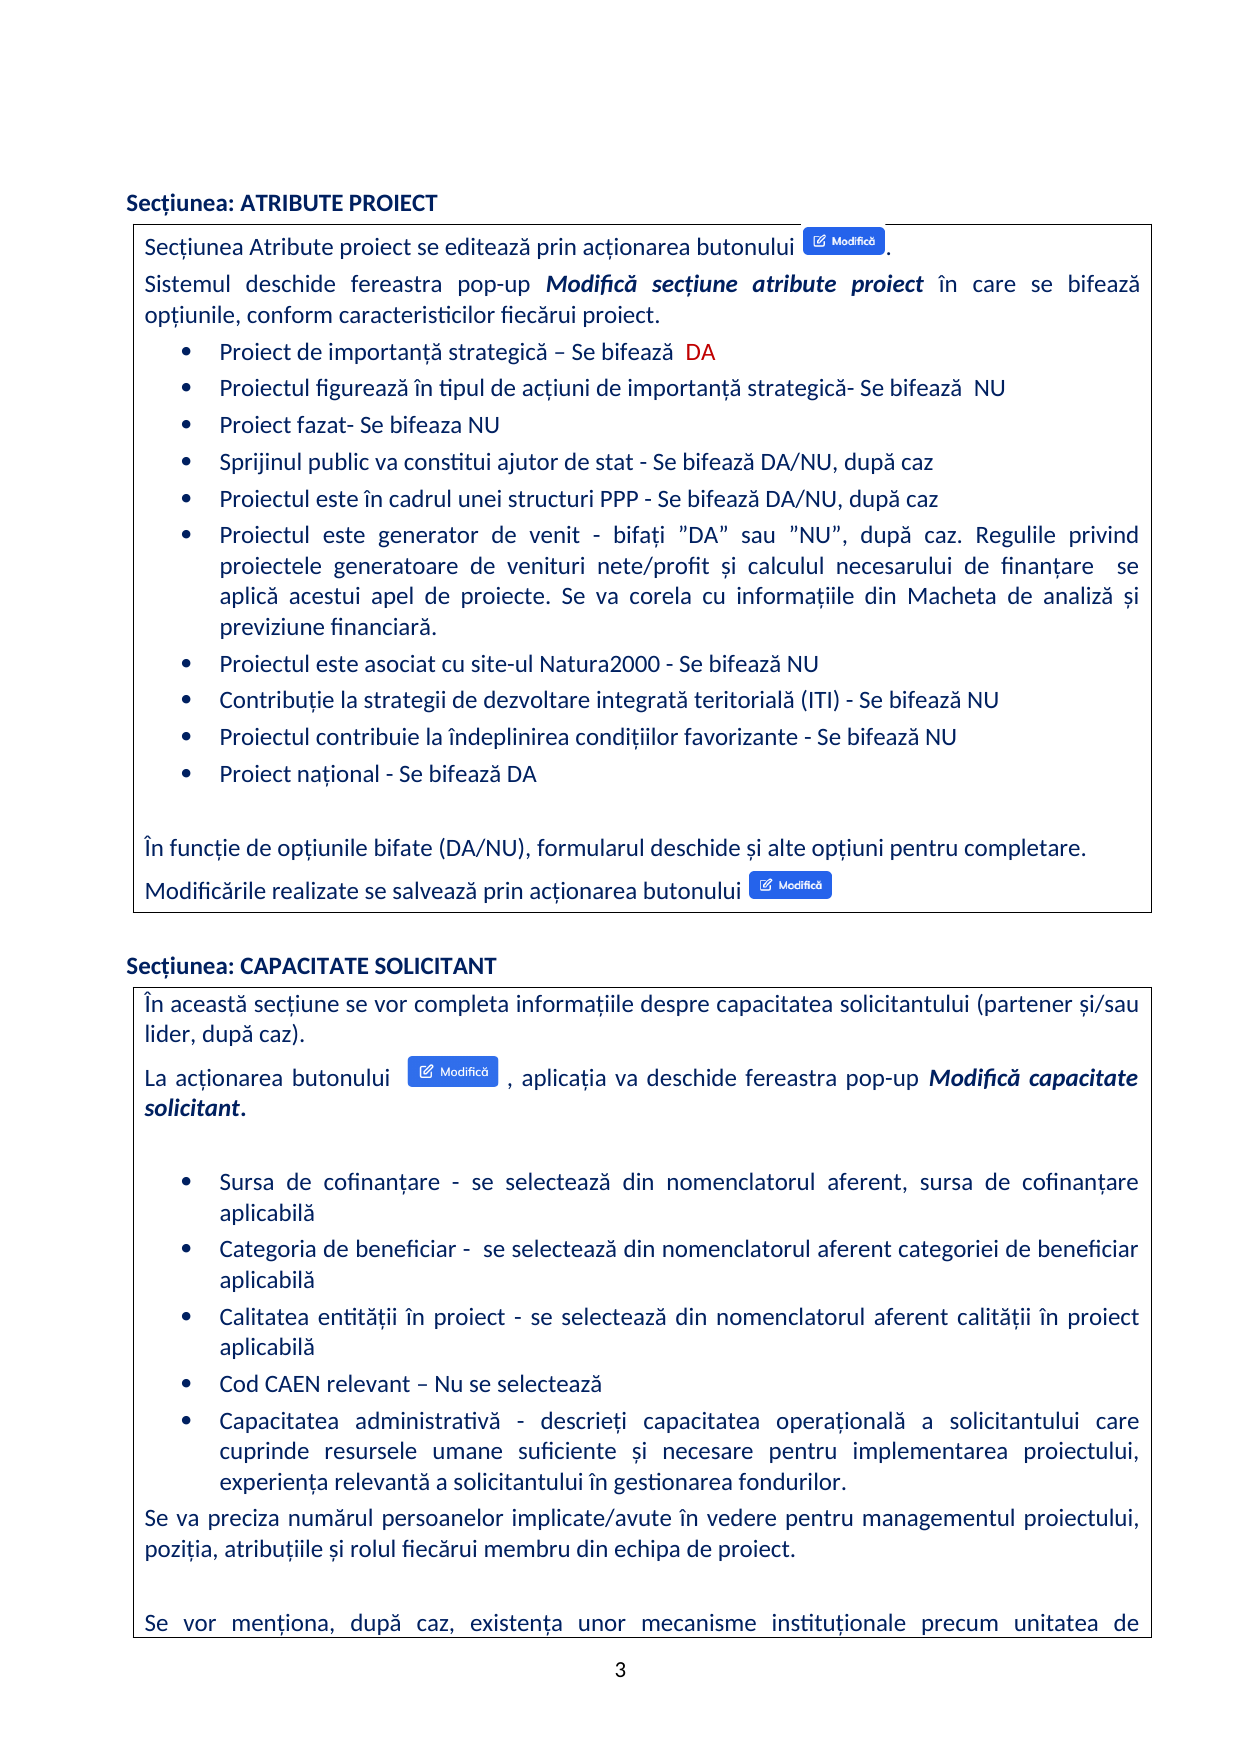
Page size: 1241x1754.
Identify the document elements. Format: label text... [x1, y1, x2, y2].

picture [407, 1055, 499, 1087]
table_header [134, 988, 1151, 1637]
text Secțiunea: ATRIBUTE PROIECT [126, 187, 1152, 217]
picture [747, 868, 833, 900]
table_header Secțiunea Atribute proiect se editează prin acționarea butonului . Sistemul deschide fereastra pop-up Modifică secțiune atribute proiect în care se bifează opțiunile, conform caracteristicilor fiecărui proiect. Proiect de importanță strategică – Se bifează DA Proiectul figurează în tipul de acțiuni de importanță strategică- Se bifează NU Proiect fazat- Se bifeaza NU Sprijinul public va constitui ajutor de stat - Se bifează DA/NU, după caz Proiectul este în cadrul unei structuri PPP - Se bifează DA/NU, după caz Proiectul este generator de venit - bifați ”DA” sau ”NU”, după caz. Regulile privind proiectele generatoare de venituri nete/profit și calculul necesarului de finanțare se aplică acestui apel de proiecte. Se va corela cu informațiile din Macheta de analiză și previziune financiară. Proiectul este asociat cu site-ul Natura2000 - Se bifează NU Contribuție la strategii de dezvoltare integrată teritorială (ITI) - Se bifează NU Proiectul contribuie la îndeplinirea condițiilor favorizante - Se bifează NU Proiect național - Se bifează DA În funcție de opțiunile bifate (DA/NU), formularul deschide și alte opțiuni pentru completare. Modificările realizate se salvează prin acționarea butonului [134, 225, 1151, 912]
text Secțiunea: CAPACITATE SOLICITANT [126, 950, 1152, 981]
picture [801, 224, 886, 256]
